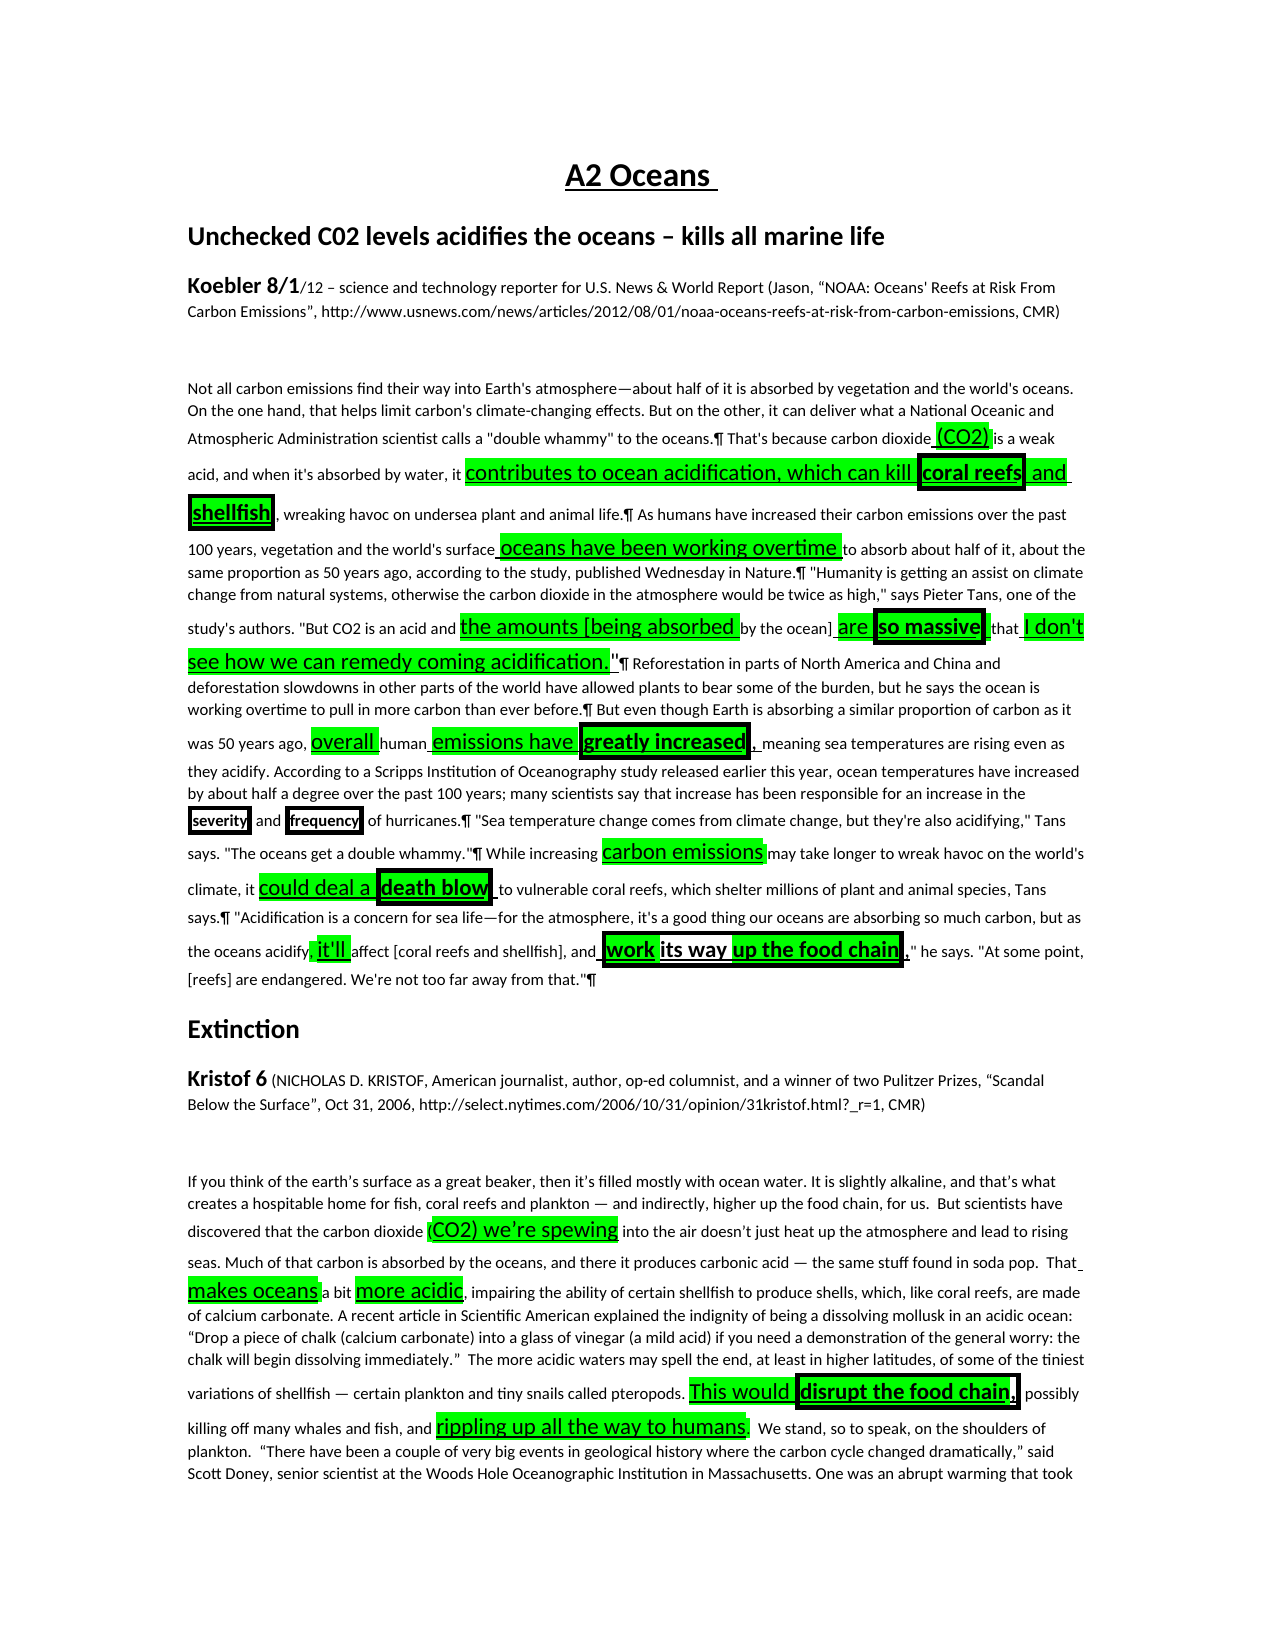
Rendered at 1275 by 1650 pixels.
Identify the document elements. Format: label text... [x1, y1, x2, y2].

text Unchecked C02 levels acidifies the oceans – kills all marine life [187, 219, 1087, 252]
subtitle A2 Oceans [187, 154, 1087, 195]
text Not all carbon emissions find their way into Earth's atmosphere—about half of it is absorbed by vegetation and the world's oceans. On the one hand, that helps limit carbon's climate-changing effects. But on the other, it can deliver what a National Oceanic and Atmospheric Administration scientist calls a "double whammy" to the oceans.¶ That's because carbon dioxide (CO2) is a weak acid, and when it's absorbed by water, it contributes to ocean acidification, which can kill coral reefs and shellfish, wreaking havoc on undersea plant and animal life.¶ As humans have increased their carbon emissions over the past 100 years, vegetation and the world's surface oceans have been working overtime to absorb about half of it, about the same proportion as 50 years ago, according to the study, published Wednesday in Nature.¶ "Humanity is getting an assist on climate change from natural systems, otherwise the carbon dioxide in the atmosphere would be twice as high," says Pieter Tans, one of the study's authors. "But CO2 is an acid and the amounts [being absorbed by the ocean] are so massive that I don't see how we can remedy coming acidification."¶ Reforestation in parts of North America and China and deforestation slowdowns in other parts of the world have allowed plants to bear some of the burden, but he says the ocean is working overtime to pull in more carbon than ever before.¶ But even though Earth is absorbing a similar proportion of carbon as it was 50 years ago, overall human emissions have greatly increased, meaning sea temperatures are rising even as they acidify. According to a Scripps Institution of Oceanography study released earlier this year, ocean temperatures have increased by about half a degree over the past 100 years; many scientists say that increase has been responsible for an increase in the severity and frequency of hurricanes.¶ "Sea temperature change comes from climate change, but they're also acidifying," Tans says. "The oceans get a double whammy."¶ While increasing carbon emissions may take longer to wreak havoc on the world's climate, it could deal a death blow to vulnerable coral reefs, which shelter millions of plant and animal species, Tans says.¶ "Acidification is a concern for sea life—for the atmosphere, it's a good thing our oceans are absorbing so much carbon, but as the oceans acidify, it'll affect [coral reefs and shellfish], and work its way up the food chain," he says. "At some point, [reefs] are endangered. We're not too far away from that."¶ [187, 378, 1087, 990]
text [187, 1171, 1087, 1484]
text Extinction [187, 1012, 1087, 1045]
text Koebler 8/1/12 – science and technology reporter for U.S. News & World Report (Jason, “NOAA: Oceans' Reefs at Risk From Carbon Emissions”, http://www.usnews.com/news/articles/2012/08/01/noaa-oceans-reefs-at-risk-from-carbon-emissions, CMR) [187, 271, 1087, 321]
text Kristof 6 (NICHOLAS D. KRISTOF, American journalist, author, op-ed columnist, and a winner of two Pulitzer Prizes, “Scandal Below the Surface”, Oct 31, 2006, http://select.nytimes.com/2006/10/31/opinion/31kristof.html?_r=1, CMR) [187, 1064, 1087, 1114]
